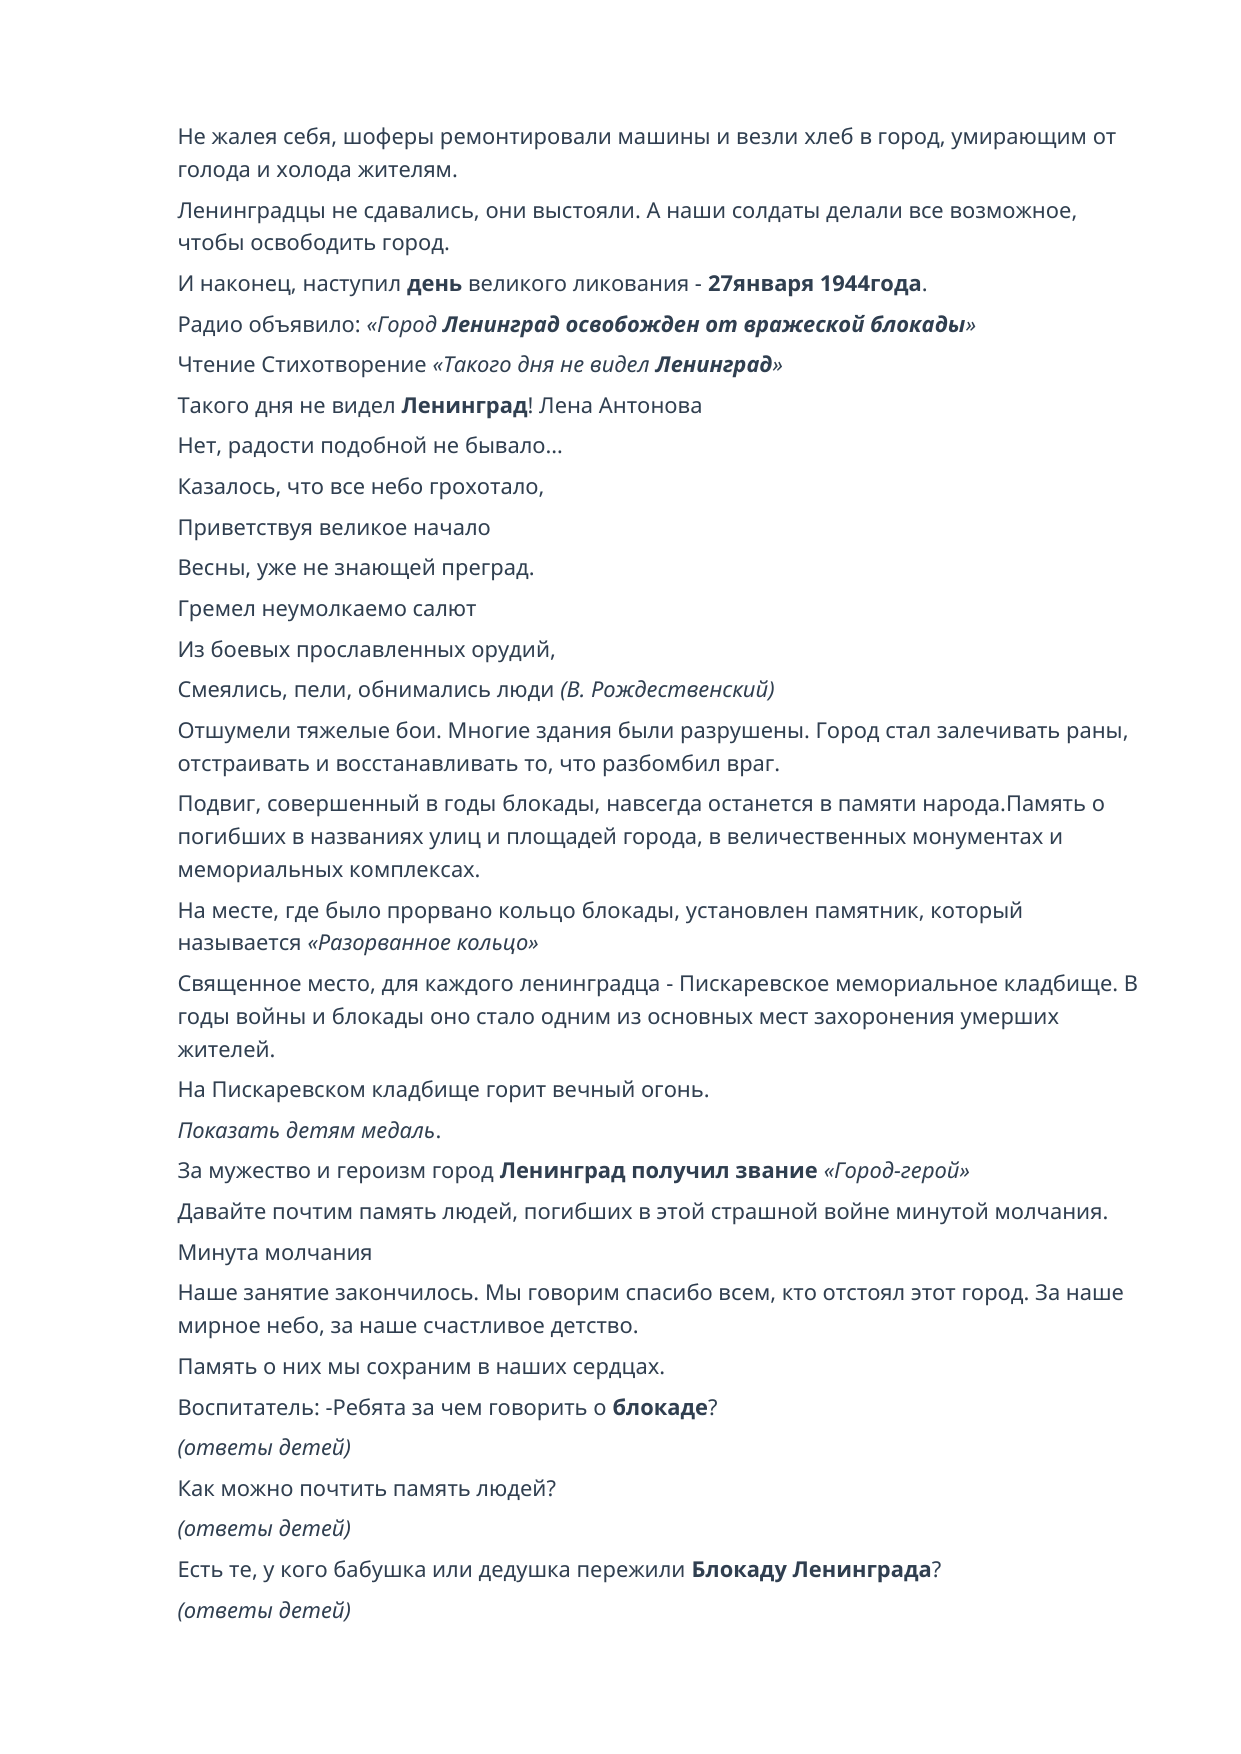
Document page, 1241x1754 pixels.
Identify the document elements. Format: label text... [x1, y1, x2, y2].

text Казалось, что все небо грохотало, [177, 468, 1152, 501]
text Чтение Стихотворение «Такого дня не видел Ленинград» [177, 346, 1152, 379]
text Есть те, у кого бабушка или дедушка пережили Блокаду Ленинграда? [177, 1551, 1152, 1584]
text (ответы детей) [177, 1510, 1152, 1543]
text Радио объявило: «Город Ленинград освобожден от вражеской блокады» [177, 306, 1152, 338]
text Как можно почтить память людей? [177, 1470, 1152, 1502]
text И наконец, наступил день великого ликования - 27января 1944года. [177, 265, 1152, 298]
text Нет, радости подобной не бывало… [177, 427, 1152, 460]
text Наше занятие закончилось. Мы говорим спасибо всем, кто отстоял этот город. За наше мирное небо, за наше счастливое детство. [177, 1274, 1152, 1340]
text Такого дня не видел Ленинград! Лена Антонова [177, 387, 1152, 420]
text Минута молчания [177, 1234, 1152, 1267]
text Ленинградцы не сдавались, они выстояли. А наши солдаты делали все возможное, чтобы освободить город. [177, 192, 1152, 257]
text За мужество и героизм город Ленинград получил звание «Город-герой» [177, 1152, 1152, 1185]
text Отшумели тяжелые бои. Многие здания были разрушены. Город стал залечивать раны, отстраивать и восстанавливать то, что разбомбил враг. [177, 712, 1152, 777]
text (ответы детей) [177, 1429, 1152, 1462]
text На месте, где было прорвано кольцо блокады, установлен памятник, который называется «Разорванное кольцо» [177, 892, 1152, 957]
text Подвиг, совершенный в годы блокады, навсегда останется в памяти народа.Память о погибших в названиях улиц и площадей города, в величественных монументах и мемориальных комплексах. [177, 785, 1152, 884]
text Приветствуя великое начало [177, 509, 1152, 542]
text Из боевых прославленных орудий, [177, 631, 1152, 663]
text Не жалея себя, шоферы ремонтировали машины и везли хлеб в город, умирающим от голода и холода жителям. [177, 118, 1152, 184]
text Священное место, для каждого ленинградца - Пискаревское мемориальное кладбище. В годы войны и блокады оно стало одним из основных мест захоронения умерших жителей. [177, 965, 1152, 1063]
text (ответы детей) [177, 1592, 1152, 1624]
text Показать детям медаль. [177, 1112, 1152, 1145]
text Воспитатель: -Ребята за чем говорить о блокаде? [177, 1388, 1152, 1421]
text Весны, уже не знающей преград. [177, 549, 1152, 582]
text Давайте почтим память людей, погибших в этой страшной войне минутой молчания. [177, 1193, 1152, 1226]
text Память о них мы сохраним в наших сердцах. [177, 1348, 1152, 1381]
text На Пискаревском кладбище горит вечный огонь. [177, 1071, 1152, 1104]
text Гремел неумолкаемо салют [177, 590, 1152, 623]
text Смеялись, пели, обнимались люди (В. Рождественский) [177, 671, 1152, 704]
